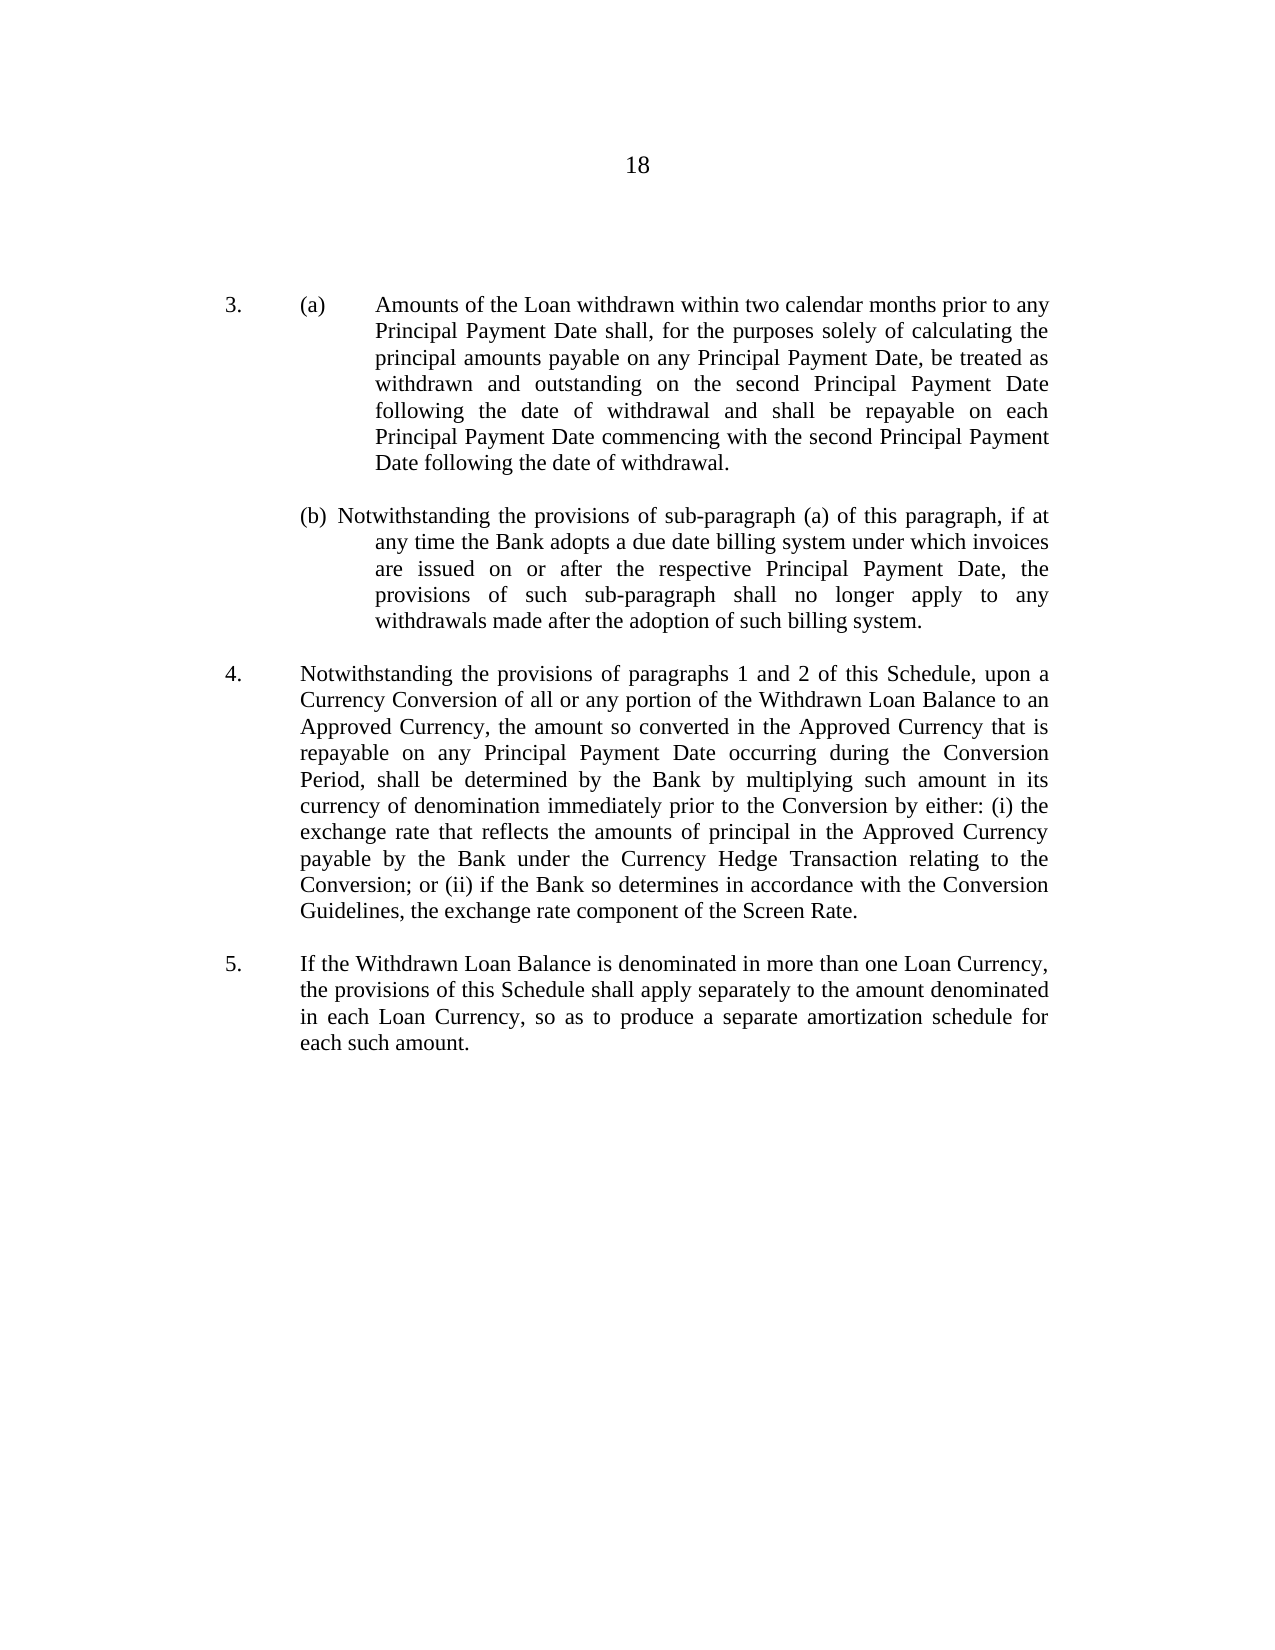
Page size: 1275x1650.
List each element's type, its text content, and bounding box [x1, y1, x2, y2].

text 5. If the Withdrawn Loan Balance is denominated in more than one Loan Currency, the provisions of this Schedule shall apply separately to the amount denominated in each Loan Currency, so as to produce a separate amortization schedule for each such amount. [225, 950, 1050, 1056]
text 4. Notwithstanding the provisions of paragraphs 1 and 2 of this Schedule, upon a Currency Conversion of all or any portion of the Withdrawn Loan Balance to an Approved Currency, the amount so converted in the Approved Currency that is repayable on any Principal Payment Date occurring during the Conversion Period, shall be determined by the Bank by multiplying such amount in its currency of denomination immediately prior to the Conversion by either: (i) the exchange rate that reflects the amounts of principal in the Approved Currency payable by the Bank under the Currency Hedge Transaction relating to the Conversion; or (ii) if the Bank so determines in accordance with the Conversion Guidelines, the exchange rate component of the Screen Rate. [225, 660, 1050, 924]
text 3. (a) Amounts of the Loan withdrawn within two calendar months prior to any Principal Payment Date shall, for the purposes solely of calculating the principal amounts payable on any Principal Payment Date, be treated as withdrawn and outstanding on the second Principal Payment Date following the date of withdrawal and shall be repayable on each Principal Payment Date commencing with the second Principal Payment Date following the date of withdrawal. [225, 291, 1050, 476]
list Notwithstanding the provisions of sub-paragraph (a) of this paragraph, if at any time the Bank adopts a due date billing system under which invoices are issued on or after the respective Principal Payment Date, the provisions of such sub-paragraph shall no longer apply to any withdrawals made after the adoption of such billing system. [300, 502, 1050, 634]
